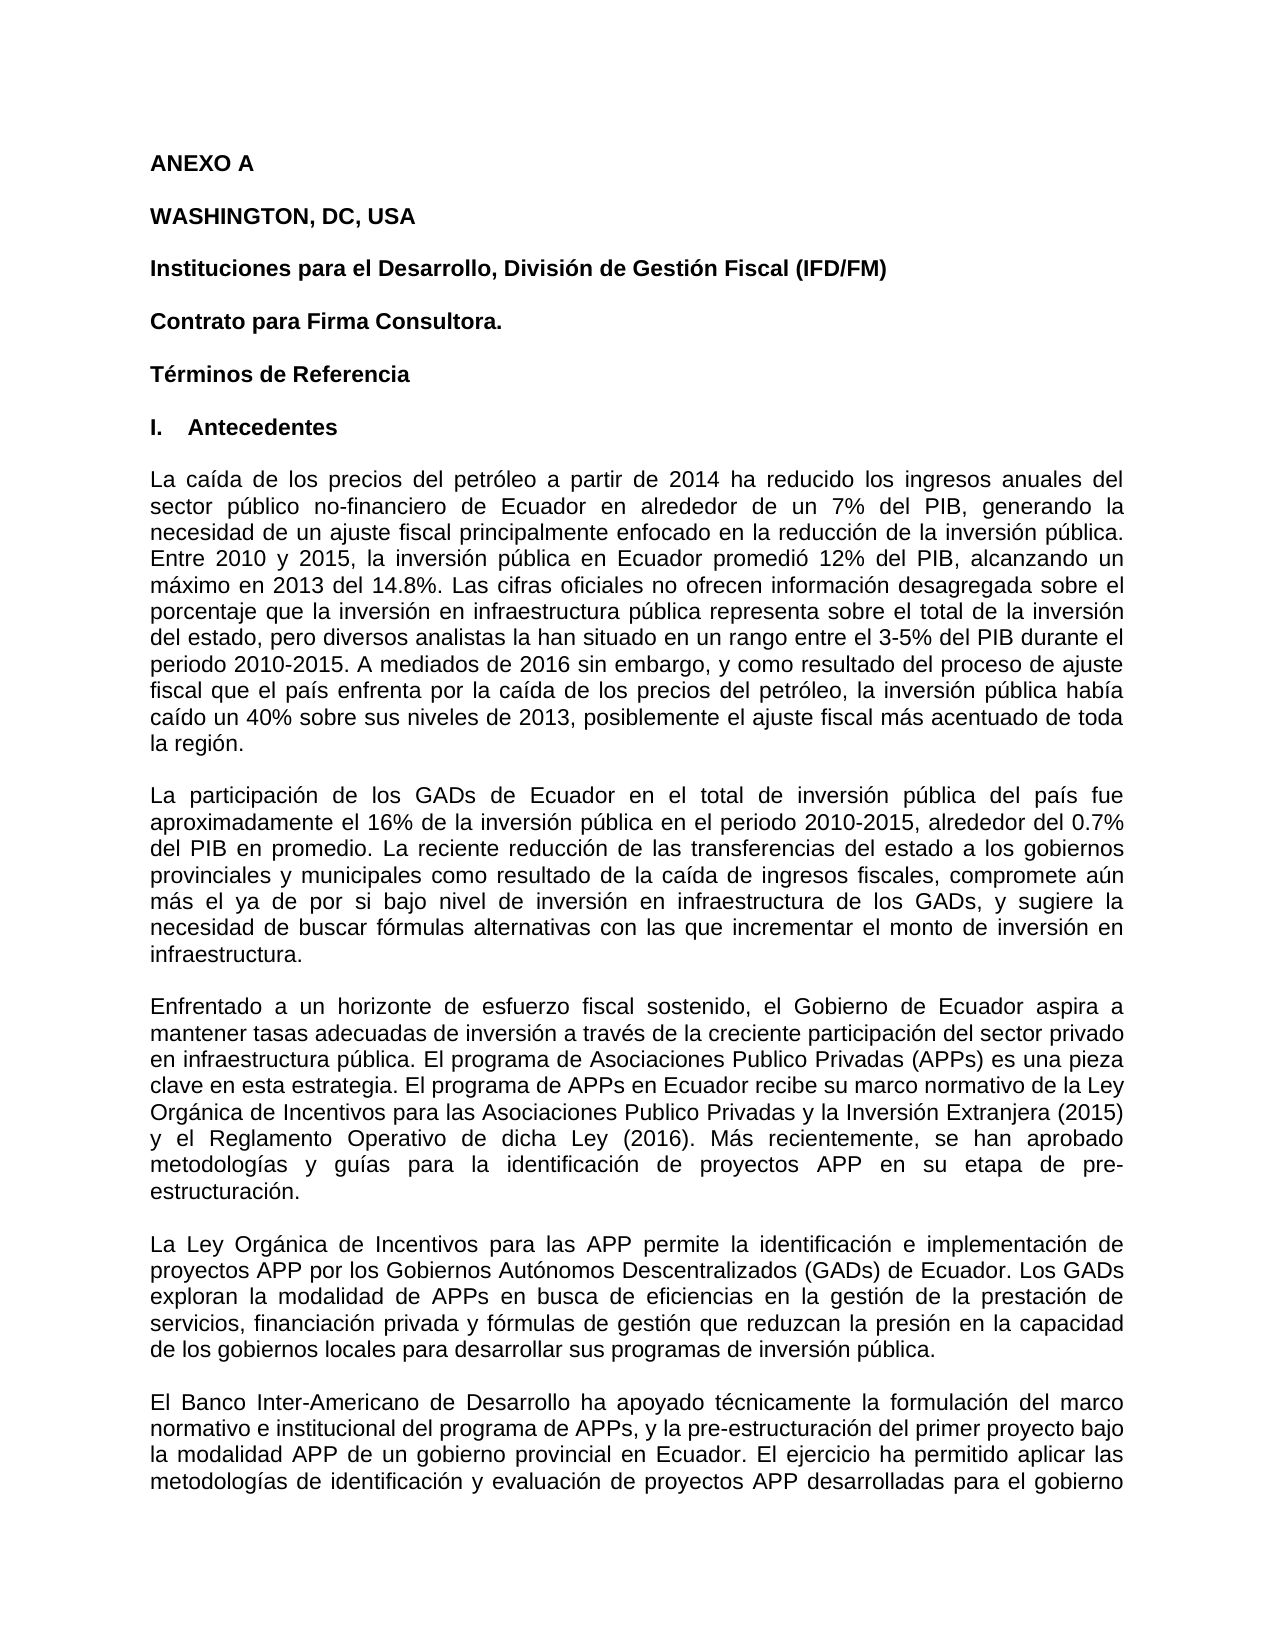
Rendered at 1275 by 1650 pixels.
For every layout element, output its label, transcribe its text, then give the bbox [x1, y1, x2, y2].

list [150, 1389, 1125, 1494]
text ANEXO A [150, 150, 1125, 176]
list Enfrentado a un horizonte de esfuerzo fiscal sostenido, el Gobierno de Ecuador aspira a mantener tasas adecuadas de inversión a través de la creciente participación del sector privado en infraestructura pública. El programa de Asociaciones Publico Privadas (APPs) es una pieza clave en esta estrategia. El programa de APPs en Ecuador recibe su marco normativo de la Ley Orgánica de Incentivos para las Asociaciones Publico Privadas y la Inversión Extranjera (2015) y el Reglamento Operativo de dicha Ley (2016). Más recientemente, se han aprobado metodologías y guías para la identificación de proyectos APP en su etapa de pre-estructuración. [150, 993, 1125, 1204]
list La Ley Orgánica de Incentivos para las APP permite la identificación e implementación de proyectos APP por los Gobiernos Autónomos Descentralizados (GADs) de Ecuador. Los GADs exploran la modalidad de APPs en busca de eficiencias en la gestión de la prestación de servicios, financiación privada y fórmulas de gestión que reduzcan la presión en la capacidad de los gobiernos locales para desarrollar sus programas de inversión pública. [150, 1231, 1125, 1362]
text Contrato para Firma Consultora. [150, 308, 1125, 334]
list La caída de los precios del petróleo a partir de 2014 ha reducido los ingresos anuales del sector público no-financiero de Ecuador en alrededor de un 7% del PIB, generando la necesidad de un ajuste fiscal principalmente enfocado en la reducción de la inversión pública. Entre 2010 y 2015, la inversión pública en Ecuador promedió 12% del PIB, alcanzando un máximo en 2013 del 14.8%. Las cifras oficiales no ofrecen información desagregada sobre el porcentaje que la inversión en infraestructura pública representa sobre el total de la inversión del estado, pero diversos analistas la han situado en un rango entre el 3-5% del PIB durante el periodo 2010-2015. A mediados de 2016 sin embargo, y como resultado del proceso de ajuste fiscal que el país enfrenta por la caída de los precios del petróleo, la inversión pública había caído un 40% sobre sus niveles de 2013, posiblemente el ajuste fiscal más acentuado de toda la región. [150, 466, 1125, 756]
text Términos de Referencia [150, 361, 1125, 387]
list La participación de los GADs de Ecuador en el total de inversión pública del país fue aproximadamente el 16% de la inversión pública en el periodo 2010-2015, alrededor del 0.7% del PIB en promedio. La reciente reducción de las transferencias del estado a los gobiernos provinciales y municipales como resultado de la caída de ingresos fiscales, compromete aún más el ya de por si bajo nivel de inversión en infraestructura de los GADs, y sugiere la necesidad de buscar fórmulas alternativas con las que incrementar el monto de inversión en infraestructura. [150, 782, 1125, 967]
text WASHINGTON, DC, USA [150, 203, 1125, 229]
text Instituciones para el Desarrollo, División de Gestión Fiscal (IFD/FM) [150, 255, 1125, 282]
list Antecedentes [150, 413, 1125, 440]
